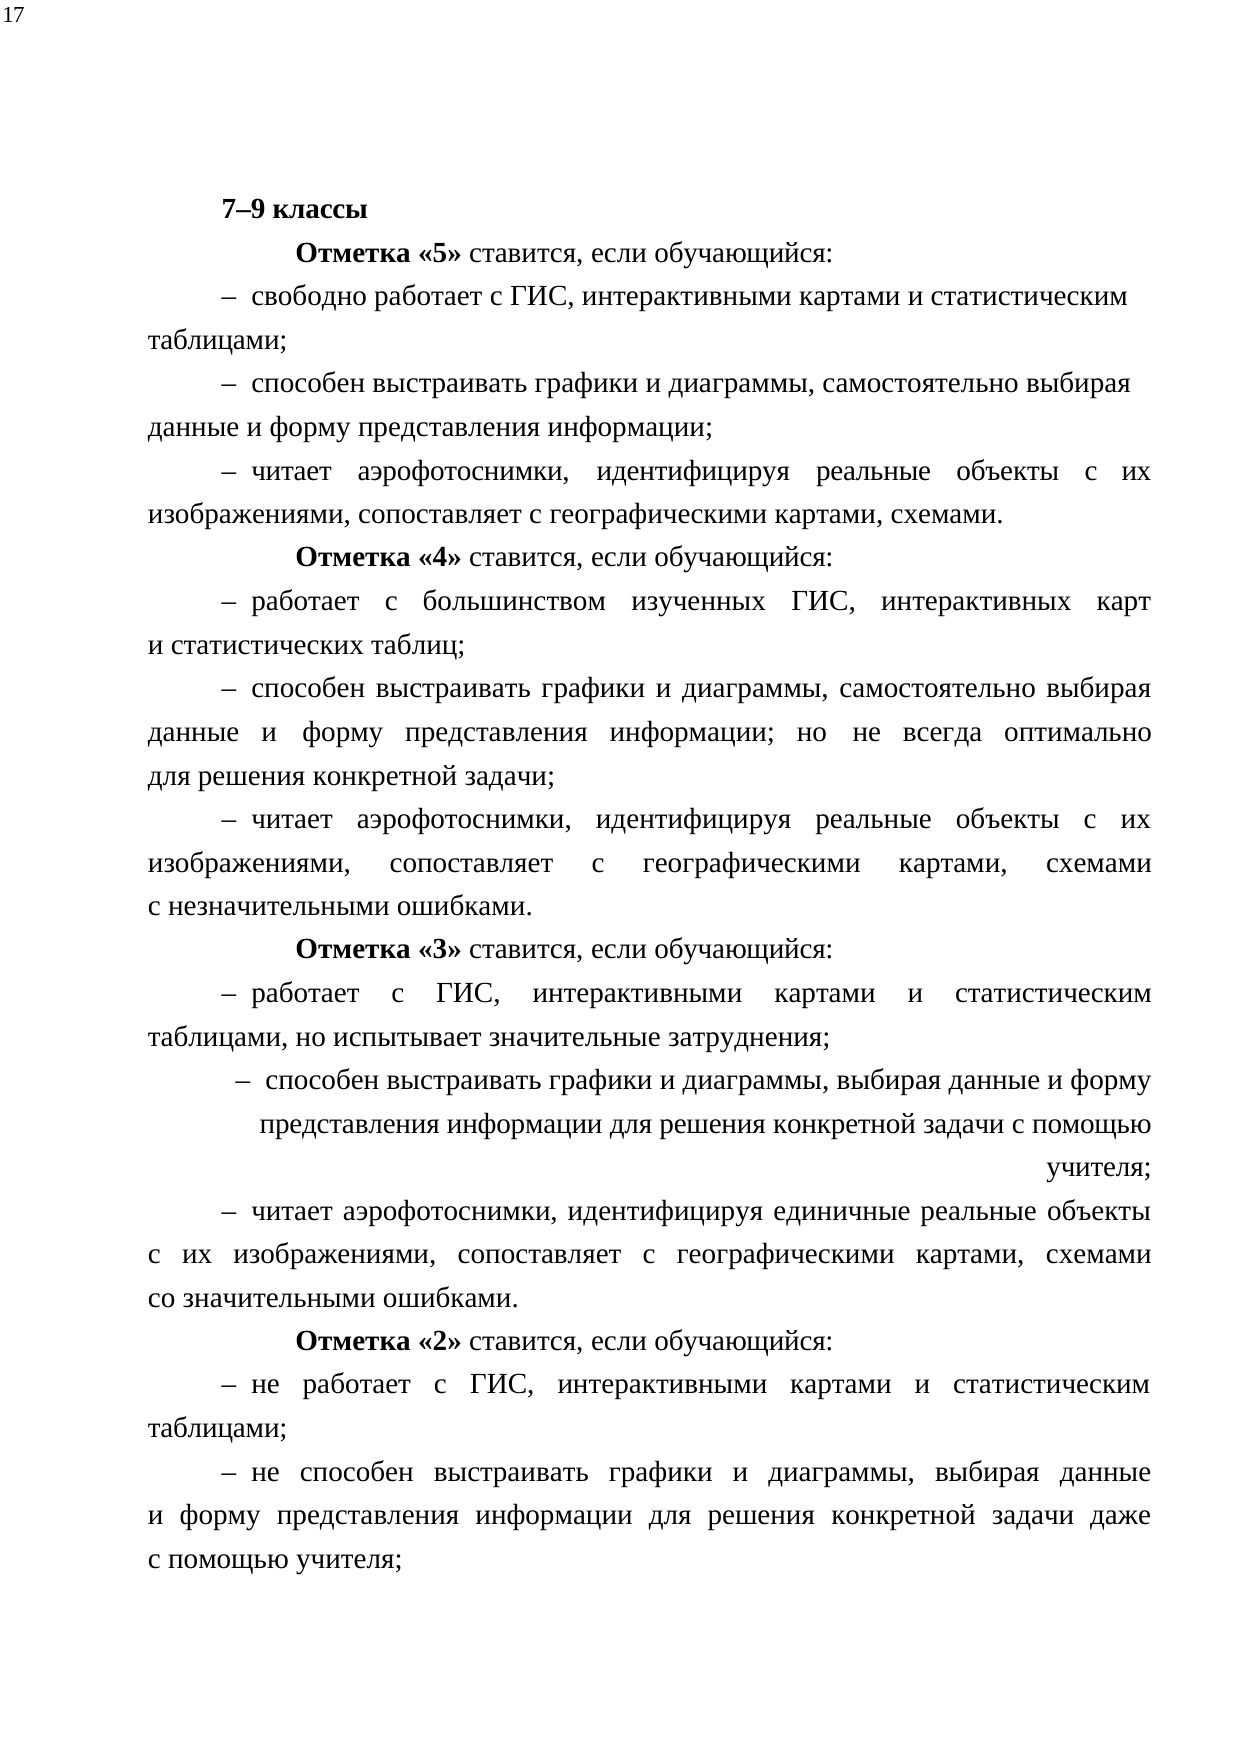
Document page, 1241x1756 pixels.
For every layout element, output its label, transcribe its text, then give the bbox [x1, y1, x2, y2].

list читает аэрофотоснимки, идентифицируя единичные реальные объекты с их изображениями, сопоставляет с географическими картами, схемами со значительными ошибками. [148, 1193, 1152, 1313]
list работает с большинством изученных ГИС, интерактивных карт и статистических таблиц; [148, 583, 1151, 661]
list способен выстраивать графики и диаграммы, самостоятельно выбирая данные и форму представления информации; [148, 366, 1152, 443]
list не способен выстраивать графики и диаграммы, выбирая данные и форму представления информации для решения конкретной задачи даже с помощью учителя; [148, 1454, 1152, 1574]
text Отметка «2» ставится, если обучающийся: [221, 1323, 1166, 1357]
list не работает с ГИС, интерактивными картами и статистическим таблицами; [148, 1367, 1151, 1444]
subtitle 7–9 классы [221, 191, 1166, 225]
text Отметка «4» ставится, если обучающийся: [221, 540, 1166, 573]
list свободно работает с ГИС, интерактивными картами и статистическим таблицами; [148, 278, 1151, 356]
list работает с ГИС, интерактивными картами и статистическим таблицами, но испытывает значительные затруднения; [148, 975, 1152, 1052]
list читает аэрофотоснимки, идентифицируя реальные объекты с их изображениями, сопоставляет с географическими картами, схемами. [148, 453, 1152, 530]
text Отметка «5» ставится, если обучающийся: [221, 235, 1166, 268]
list способен выстраивать графики и диаграммы, самостоятельно выбирая данные и форму представления информации; но не всегда оптимально для решения конкретной задачи; [148, 671, 1152, 791]
list способен выстраивать графики и диаграммы, выбирая данные и форму представления информации для решения конкретной задачи с помощью учителя; [148, 1062, 1152, 1183]
list читает аэрофотоснимки, идентифицируя реальные объекты с их изображениями, сопоставляет с географическими картами, схемами с незначительными ошибками. [148, 801, 1152, 922]
text Отметка «3» ставится, если обучающийся: [221, 932, 1166, 965]
